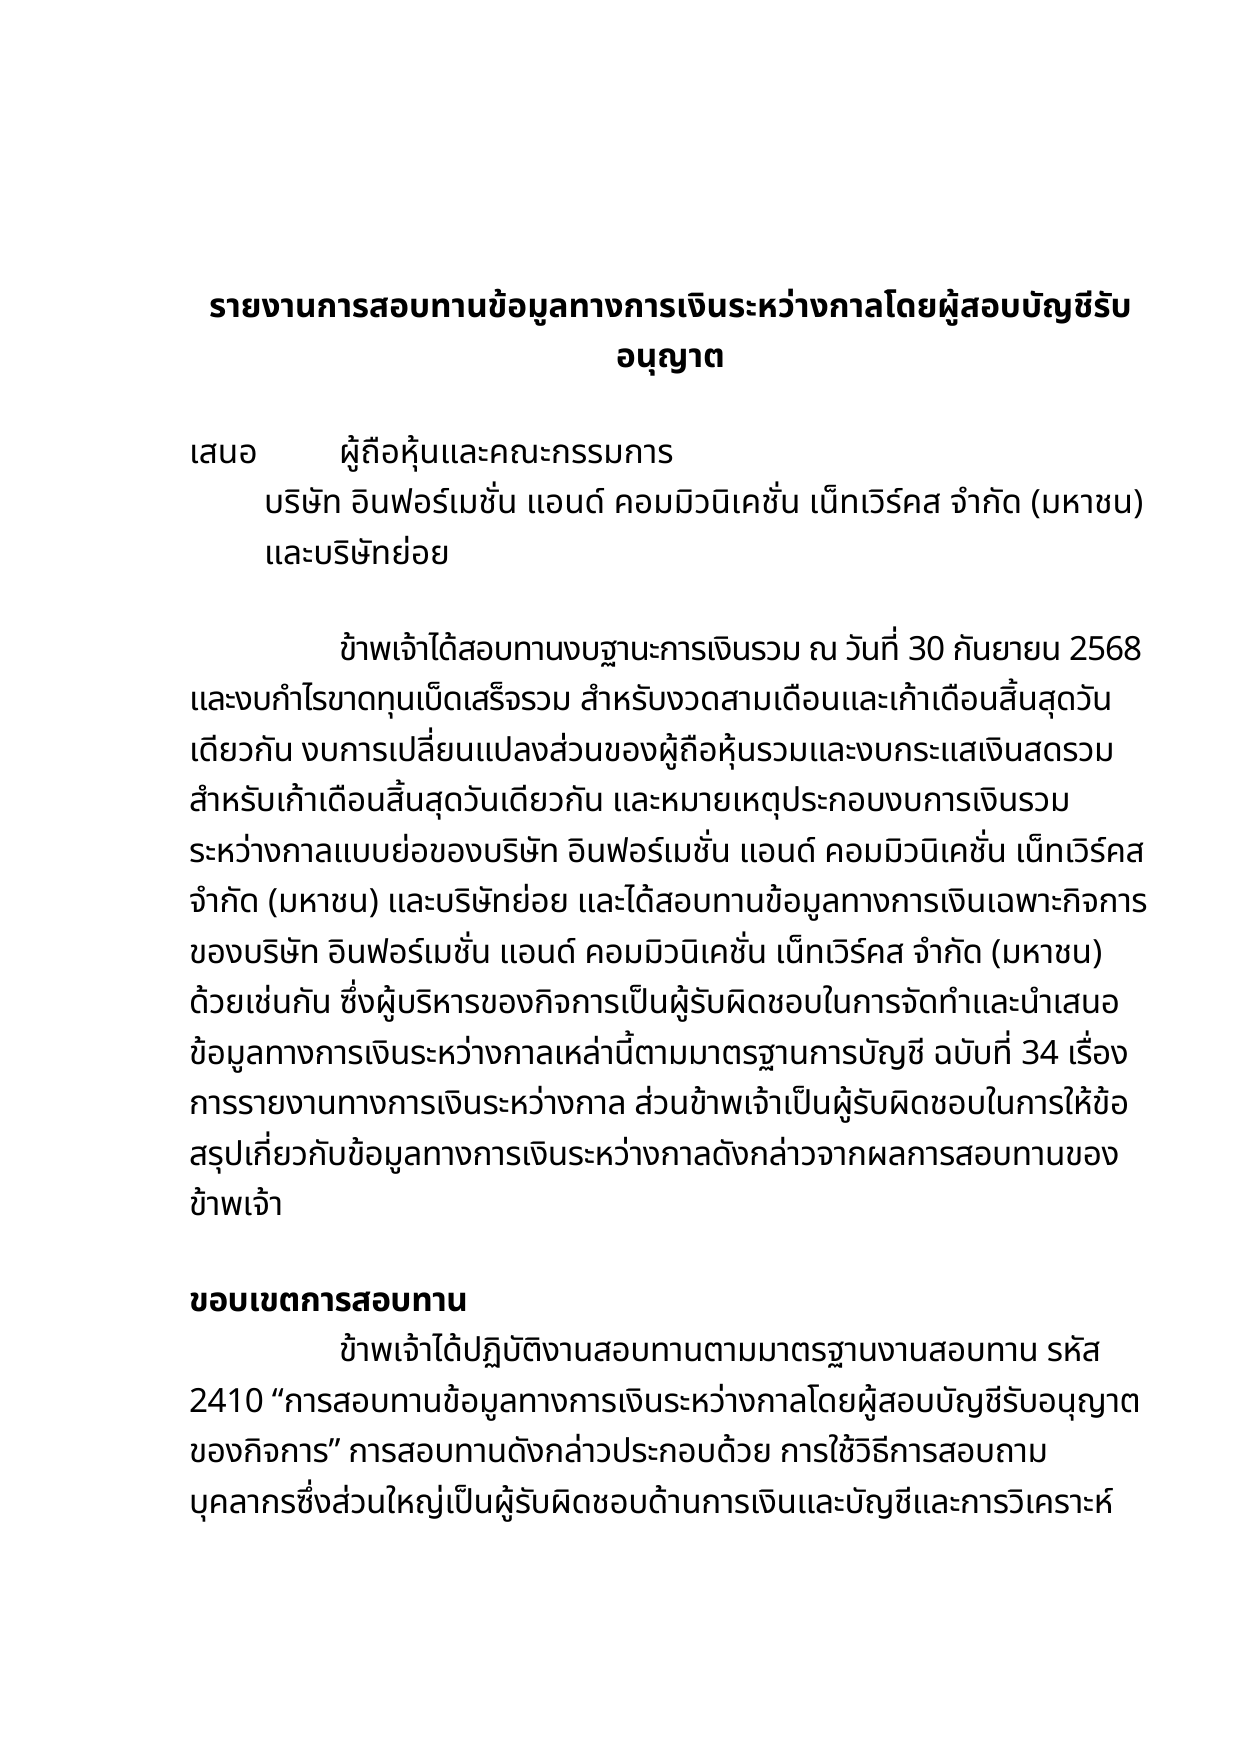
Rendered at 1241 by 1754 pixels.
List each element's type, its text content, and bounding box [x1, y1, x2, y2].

text ข้าพเจ้าได้สอบทานงบฐานะการเงินรวม ณ วันที่ 30 กันยายน 2568 และงบกำไรขาดทุนเบ็ดเสร็จรวม สำหรับงวดสามเดือนและเก้าเดือนสิ้นสุดวันเดียวกัน งบการเปลี่ยนแปลงส่วนของผู้ถือหุ้นรวมและงบกระแสเงินสดรวมสำหรับเก้าเดือนสิ้นสุดวันเดียวกัน และหมายเหตุประกอบงบการเงินรวมระหว่างกาลแบบย่อของบริษัท อินฟอร์เมชั่น แอนด์ คอมมิวนิเคชั่น เน็ทเวิร์คส จำกัด (มหาชน) และบริษัทย่อย และได้สอบทานข้อมูลทางการเงินเฉพาะกิจการของบริษัท อินฟอร์เมชั่น แอนด์ คอมมิวนิเคชั่น เน็ทเวิร์คส จำกัด (มหาชน) ด้วยเช่นกัน ซึ่งผู้บริหารของกิจการเป็นผู้รับผิดชอบในการจัดทำและนำเสนอข้อมูลทางการเงินระหว่างกาลเหล่านี้ตามมาตรฐานการบัญชี ฉบับที่ 34 เรื่อง การรายงานทางการเงินระหว่างกาล ส่วนข้าพเจ้าเป็นผู้รับผิดชอบในการให้ข้อสรุปเกี่ยวกับข้อมูลทางการเงินระหว่างกาลดังกล่าวจากผลการสอบทานของข้าพเจ้า [189, 625, 1152, 1231]
text เสนอ ผู้ถือหุ้นและคณะกรรมการ [189, 428, 1152, 478]
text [189, 1326, 1152, 1528]
text บริษัท อินฟอร์เมชั่น แอนด์ คอมมิวนิเคชั่น เน็ทเวิร์คส จำกัด (มหาชน) และบริษัทย่อย [264, 478, 1152, 579]
text ขอบเขตการสอบทาน [189, 1276, 1152, 1326]
text รายงานการสอบทานข้อมูลทางการเงินระหว่างกาลโดยผู้สอบบัญชีรับอนุญาต [189, 282, 1152, 382]
